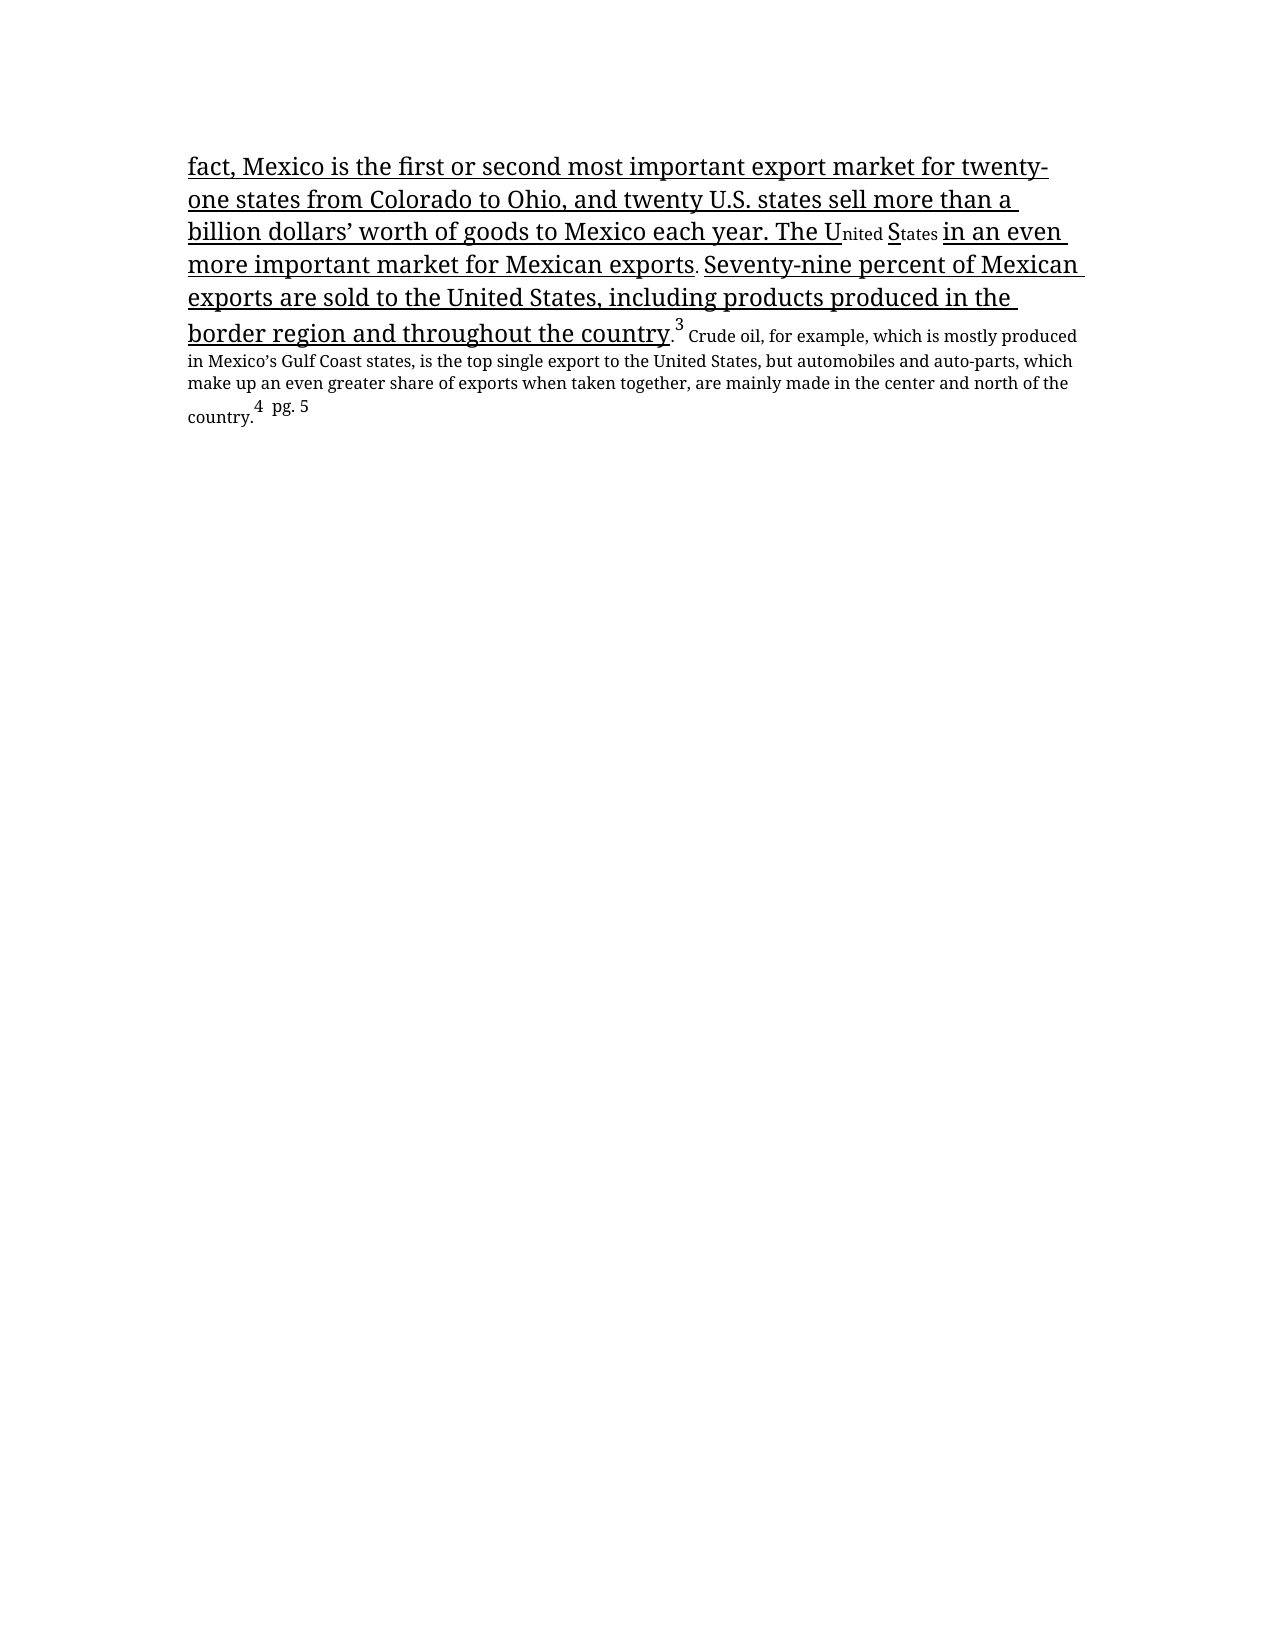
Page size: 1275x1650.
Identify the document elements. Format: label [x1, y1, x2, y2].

text [187, 150, 1087, 429]
